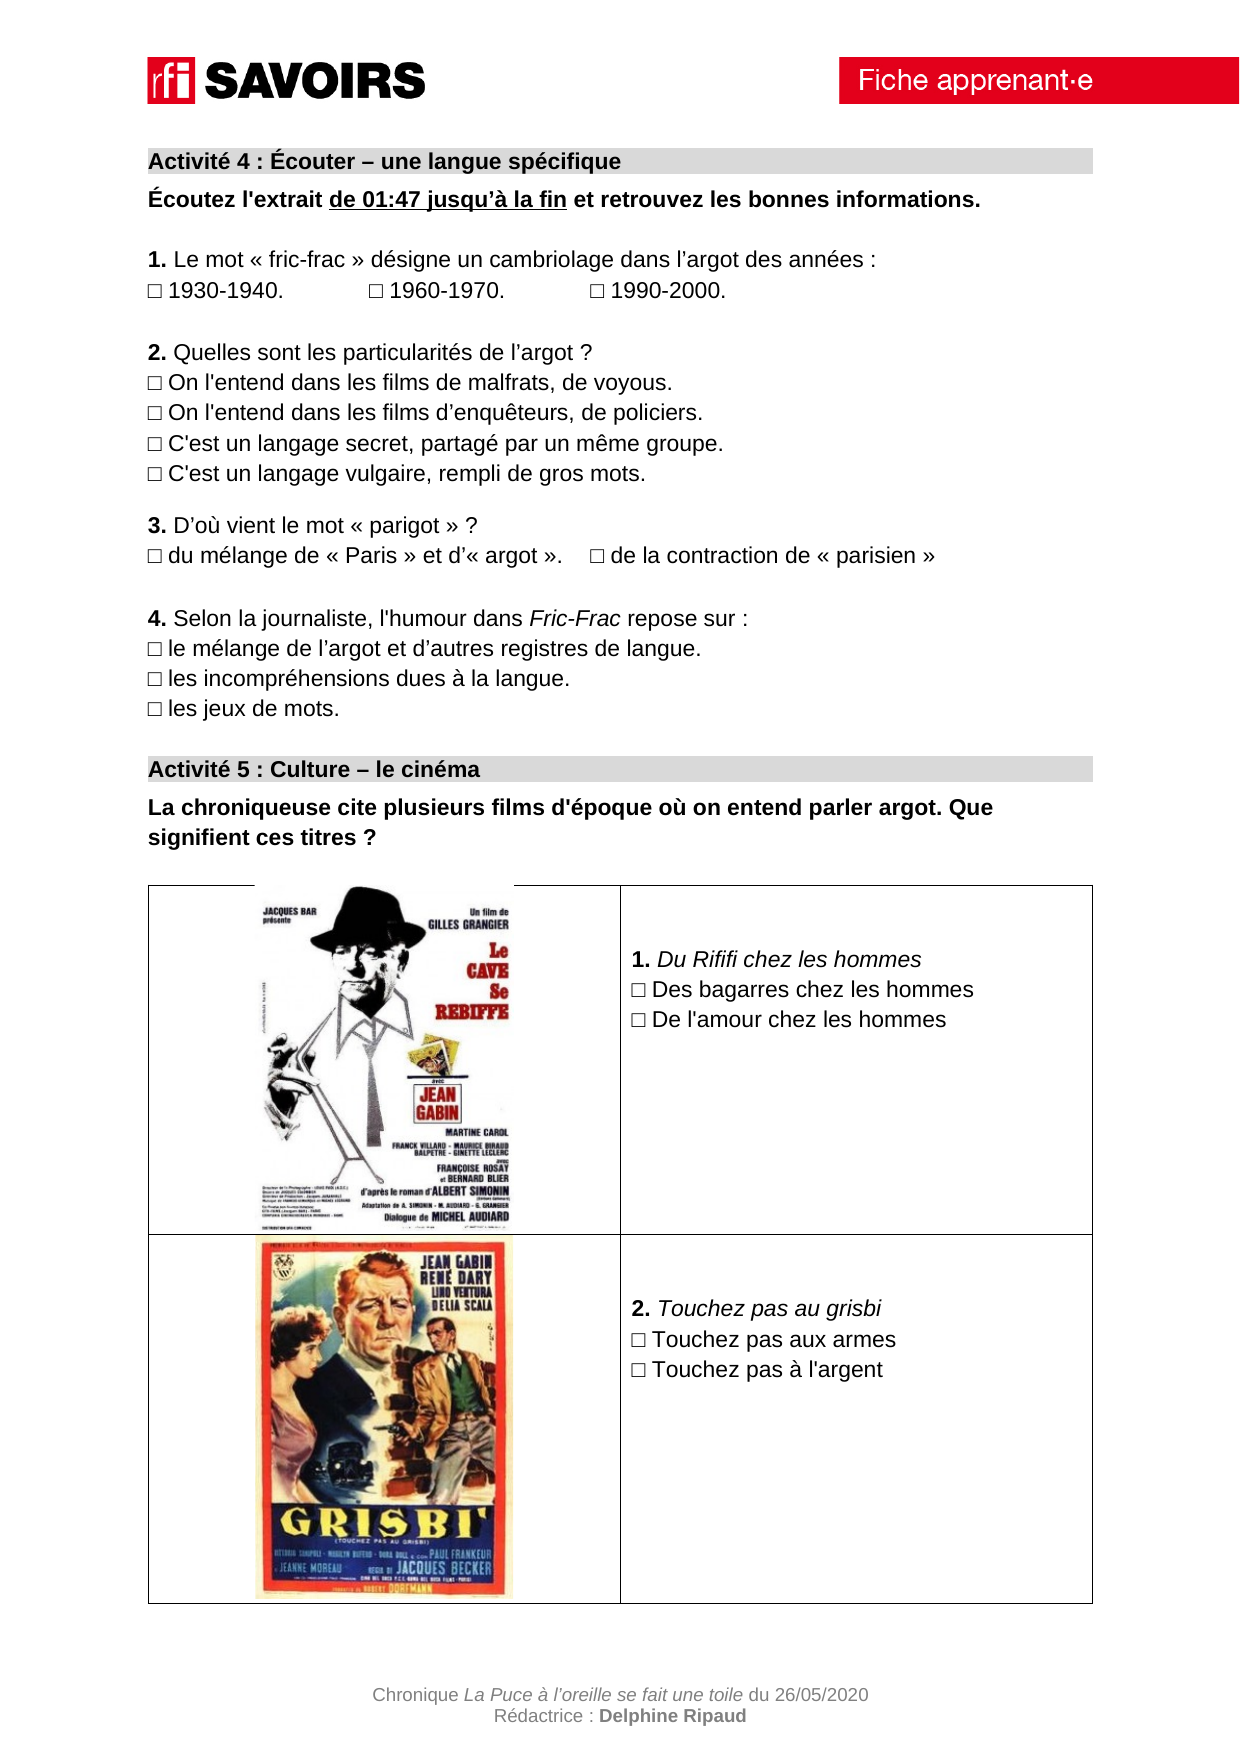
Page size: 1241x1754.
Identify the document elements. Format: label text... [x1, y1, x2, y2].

picture [0, 0, 1240, 146]
table_cell 2. Touchez pas au grisbi □ Touchez pas aux armes □ Touchez pas à l'argent [621, 1235, 1092, 1603]
picture [254, 885, 514, 1231]
text 4. Selon la journaliste, l'humour dans Fric-Frac repose sur : [148, 604, 1093, 631]
text Écoutez l'extrait de 01:47 jusqu’à la fin et retrouvez les bonnes informations. [148, 186, 1093, 212]
text □ 1930-1940. □ 1960-1970. □ 1990-2000. [148, 277, 1093, 303]
text □ du mélange de « Paris » et d’« argot ». □ de la contraction de « parisien » [148, 542, 1093, 568]
table_header 1. Du Rififi chez les hommes □ Des bagarres chez les hommes □ De l'amour chez les hommes [621, 886, 1092, 1234]
table_header [149, 886, 620, 1234]
picture [255, 1235, 514, 1599]
text 3. D’où vient le mot « parigot » ? [148, 512, 1093, 538]
text □ On l'entend dans les films d’enquêteurs, de policiers. [148, 399, 1093, 426]
text La chroniqueuse cite plusieurs films d'époque où on entend parler argot. Que signifient ces titres ? [148, 794, 1093, 851]
text □ le mélange de l’argot et d’autres registres de langue. [148, 635, 1093, 661]
text 2. Quelles sont les particularités de l’argot ? [148, 339, 1093, 365]
text □ C'est un langage secret, partagé par un même groupe. [148, 429, 1093, 456]
text Activité 4 : Écouter – une langue spécifique [148, 148, 1093, 174]
text □ les jeux de mots. [148, 695, 1093, 722]
text 1. Le mot « fric-frac » désigne un cambriolage dans l’argot des années : [148, 246, 1093, 273]
text □ les incompréhensions dues à la langue. [148, 665, 1093, 691]
table_cell [149, 1235, 620, 1603]
text □ C'est un langage vulgaire, rempli de gros mots. [148, 460, 1093, 486]
text Activité 5 : Culture – le cinéma [148, 756, 1093, 782]
text □ On l'entend dans les films de malfrats, de voyous. [148, 369, 1093, 396]
